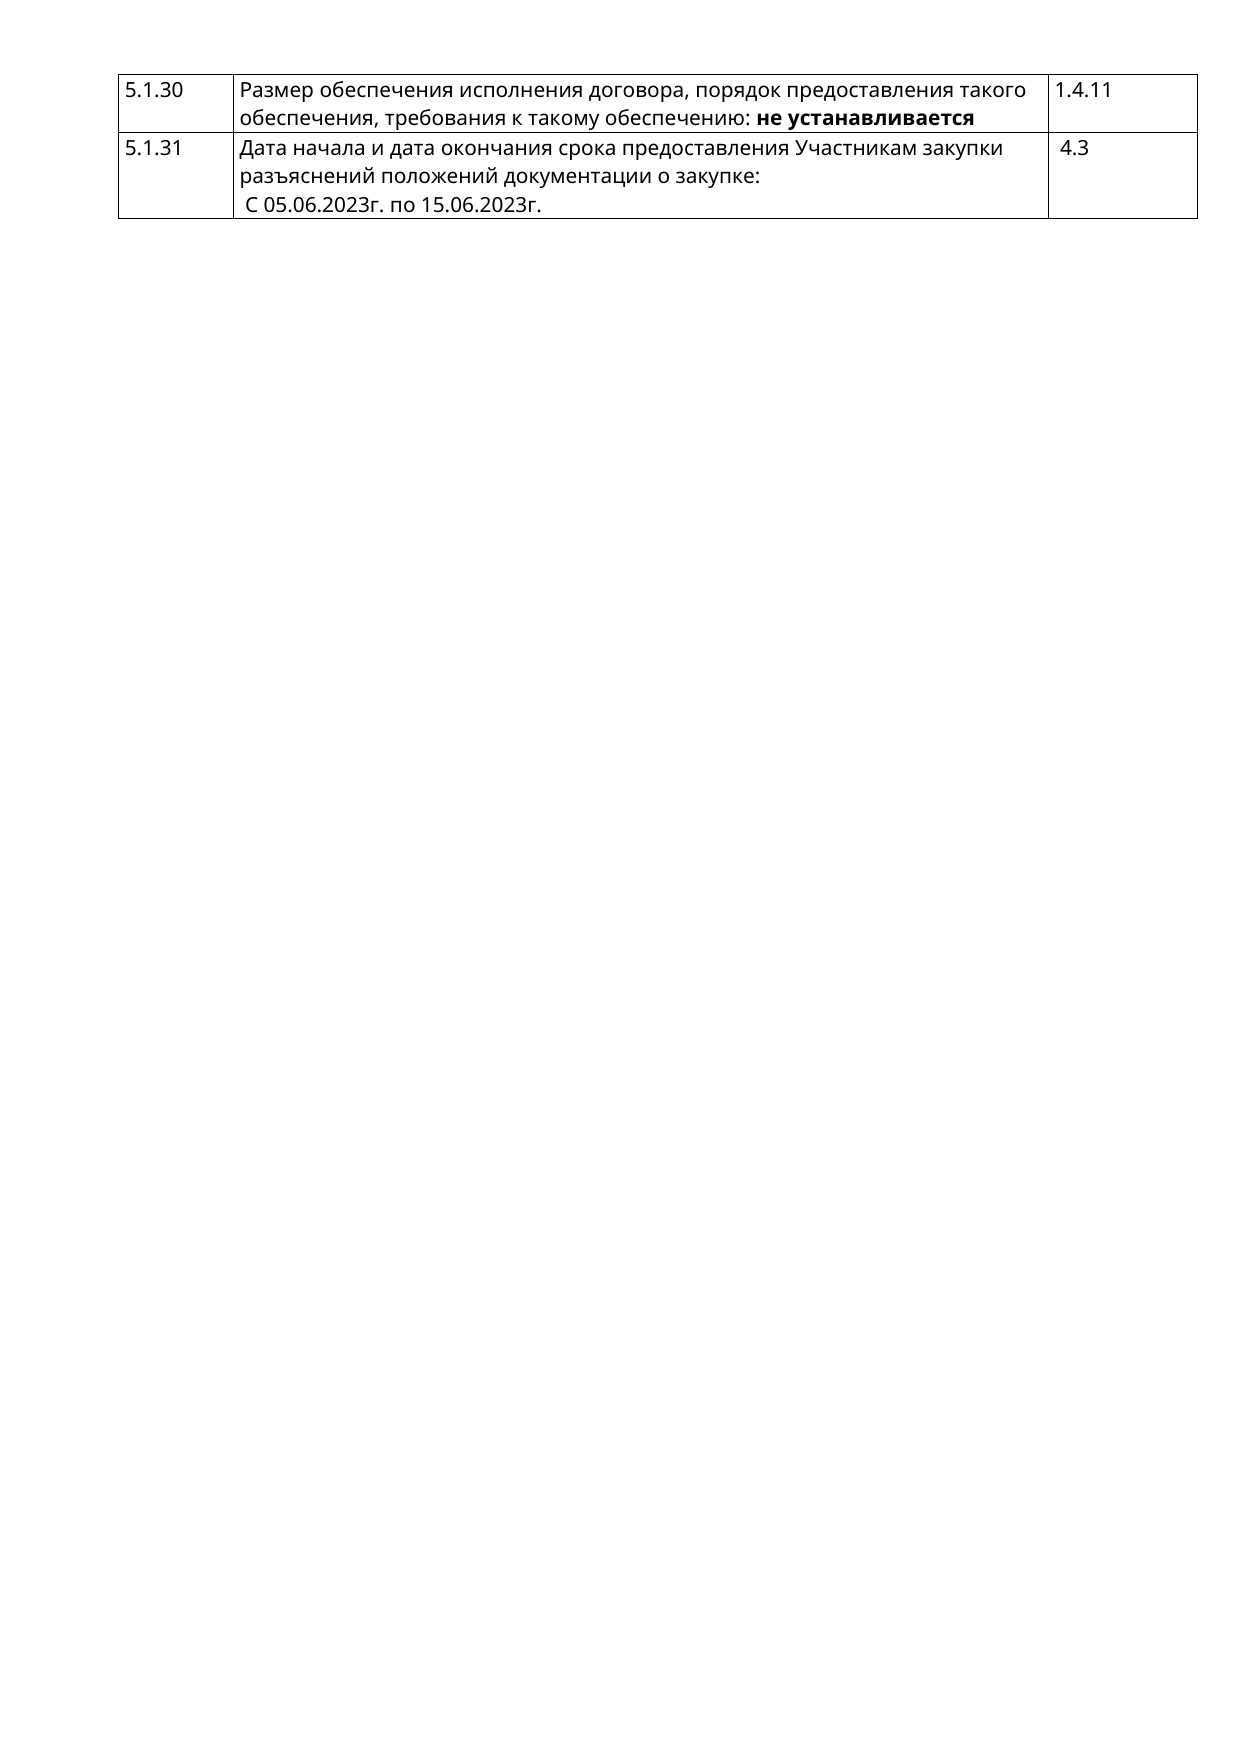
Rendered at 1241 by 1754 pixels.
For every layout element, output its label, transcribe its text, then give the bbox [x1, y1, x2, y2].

table_cell 4.3 [1049, 133, 1197, 218]
table_cell 1.4.11 [1049, 75, 1197, 132]
table_cell Дата начала и дата окончания срока предоставления Участникам закупки разъяснений положений документации о закупке: С 05.06.2023г. по 15.06.2023г. [234, 133, 1048, 218]
table_cell Размер обеспечения исполнения договора, порядок предоставления такого обеспечения, требования к такому обеспечению: не устанавливается [234, 75, 1048, 132]
table_cell [119, 75, 233, 132]
table_cell [119, 133, 233, 218]
